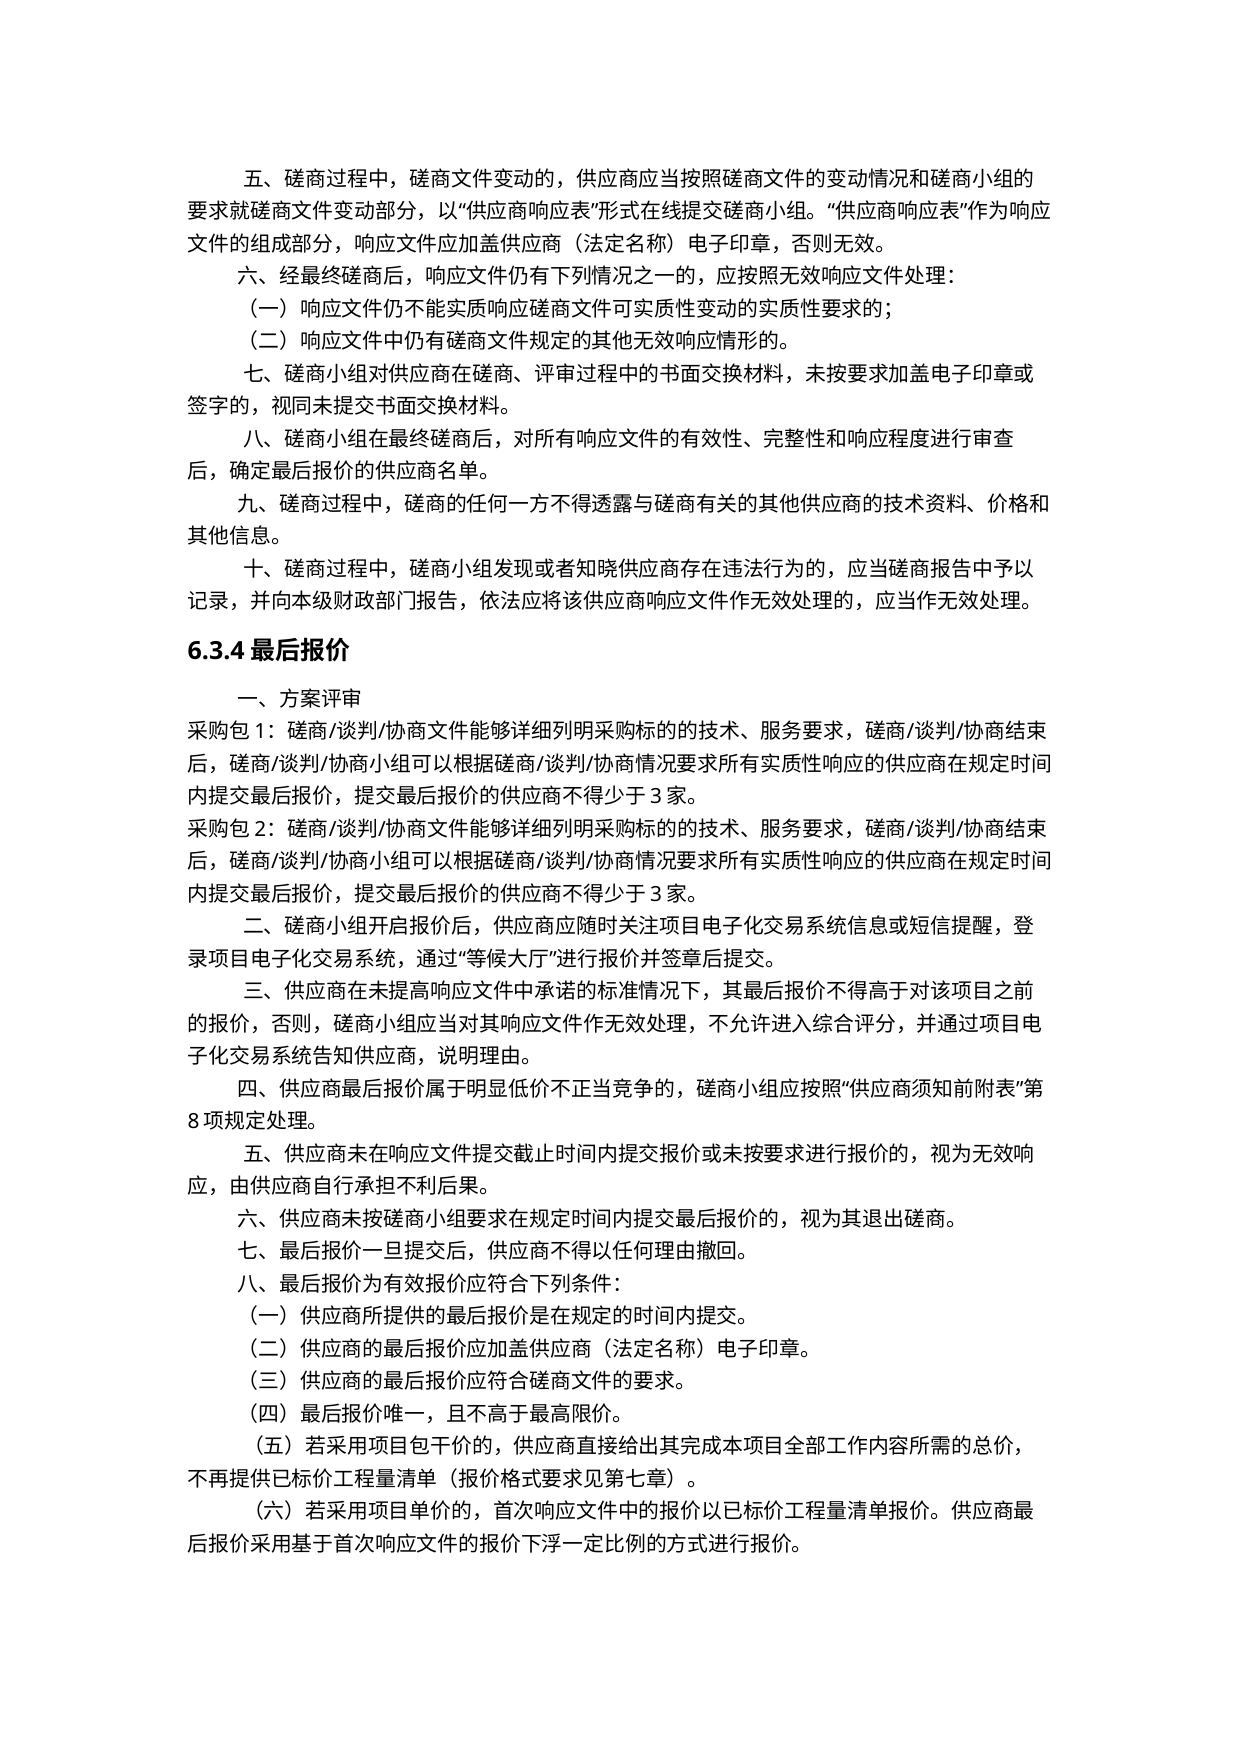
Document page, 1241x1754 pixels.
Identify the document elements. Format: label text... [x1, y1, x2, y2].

text 七、磋商小组对供应商在磋商、评审过程中的书面交换材料，未按要求加盖电子印章或签字的，视同未提交书面交换材料。 [187, 357, 1053, 422]
text 八、最后报价为有效报价应符合下列条件： [187, 1267, 1053, 1299]
text （一）供应商所提供的最后报价是在规定的时间内提交。 [187, 1299, 1053, 1332]
text 九、磋商过程中，磋商的任何一方不得透露与磋商有关的其他供应商的技术资料、价格和其他信息。 [187, 487, 1053, 552]
text 二、磋商小组开启报价后，供应商应随时关注项目电子化交易系统信息或短信提醒，登录项目电子化交易系统，通过“等候大厅”进行报价并签章后提交。 [187, 909, 1053, 974]
text 五、磋商过程中，磋商文件变动的，供应商应当按照磋商文件的变动情况和磋商小组的要求就磋商文件变动部分，以“供应商响应表”形式在线提交磋商小组。“供应商响应表”作为响应文件的组成部分，响应文件应加盖供应商（法定名称）电子印章，否则无效。 [187, 162, 1053, 259]
text （一）响应文件仍不能实质响应磋商文件可实质性变动的实质性要求的； [187, 292, 1053, 324]
text 十、磋商过程中，磋商小组发现或者知晓供应商存在违法行为的，应当磋商报告中予以记录，并向本级财政部门报告，依法应将该供应商响应文件作无效处理的，应当作无效处理。 [187, 552, 1053, 617]
text 八、磋商小组在最终磋商后，对所有响应文件的有效性、完整性和响应程度进行审查后，确定最后报价的供应商名单。 [187, 422, 1053, 487]
text 五、供应商未在响应文件提交截止时间内提交报价或未按要求进行报价的，视为无效响应，由供应商自行承担不利后果。 [187, 1137, 1053, 1202]
text （五）若采用项目包干价的，供应商直接给出其完成本项目全部工作内容所需的总价，不再提供已标价工程量清单（报价格式要求见第七章）。 [187, 1429, 1053, 1494]
text 四、供应商最后报价属于明显低价不正当竞争的，磋商小组应按照“供应商须知前附表”第8项规定处理。 [187, 1072, 1053, 1137]
text （三）供应商的最后报价应符合磋商文件的要求。 [187, 1364, 1053, 1397]
text 七、最后报价一旦提交后，供应商不得以任何理由撤回。 [187, 1234, 1053, 1267]
text 六、经最终磋商后，响应文件仍有下列情况之一的，应按照无效响应文件处理： [187, 259, 1053, 292]
text 6.3.4最后报价 [187, 617, 1053, 682]
text 三、供应商在未提高响应文件中承诺的标准情况下，其最后报价不得高于对该项目之前的报价，否则，磋商小组应当对其响应文件作无效处理，不允许进入综合评分，并通过项目电子化交易系统告知供应商，说明理由。 [187, 974, 1053, 1072]
text （二）响应文件中仍有磋商文件规定的其他无效响应情形的。 [187, 324, 1053, 357]
text 采购包1：磋商/谈判/协商文件能够详细列明采购标的的技术、服务要求，磋商/谈判/协商结束后，磋商/谈判/协商小组可以根据磋商/谈判/协商情况要求所有实质性响应的供应商在规定时间内提交最后报价，提交最后报价的供应商不得少于3家。 [187, 714, 1053, 812]
text 采购包2：磋商/谈判/协商文件能够详细列明采购标的的技术、服务要求，磋商/谈判/协商结束后，磋商/谈判/协商小组可以根据磋商/谈判/协商情况要求所有实质性响应的供应商在规定时间内提交最后报价，提交最后报价的供应商不得少于3家。 [187, 812, 1053, 909]
text 六、供应商未按磋商小组要求在规定时间内提交最后报价的，视为其退出磋商。 [187, 1202, 1053, 1234]
text 一、方案评审 [187, 682, 1053, 714]
text （二）供应商的最后报价应加盖供应商（法定名称）电子印章。 [187, 1332, 1053, 1364]
text （四）最后报价唯一，且不高于最高限价。 [187, 1397, 1053, 1429]
text （六）若采用项目单价的，首次响应文件中的报价以已标价工程量清单报价。供应商最后报价采用基于首次响应文件的报价下浮一定比例的方式进行报价。 [187, 1494, 1053, 1559]
